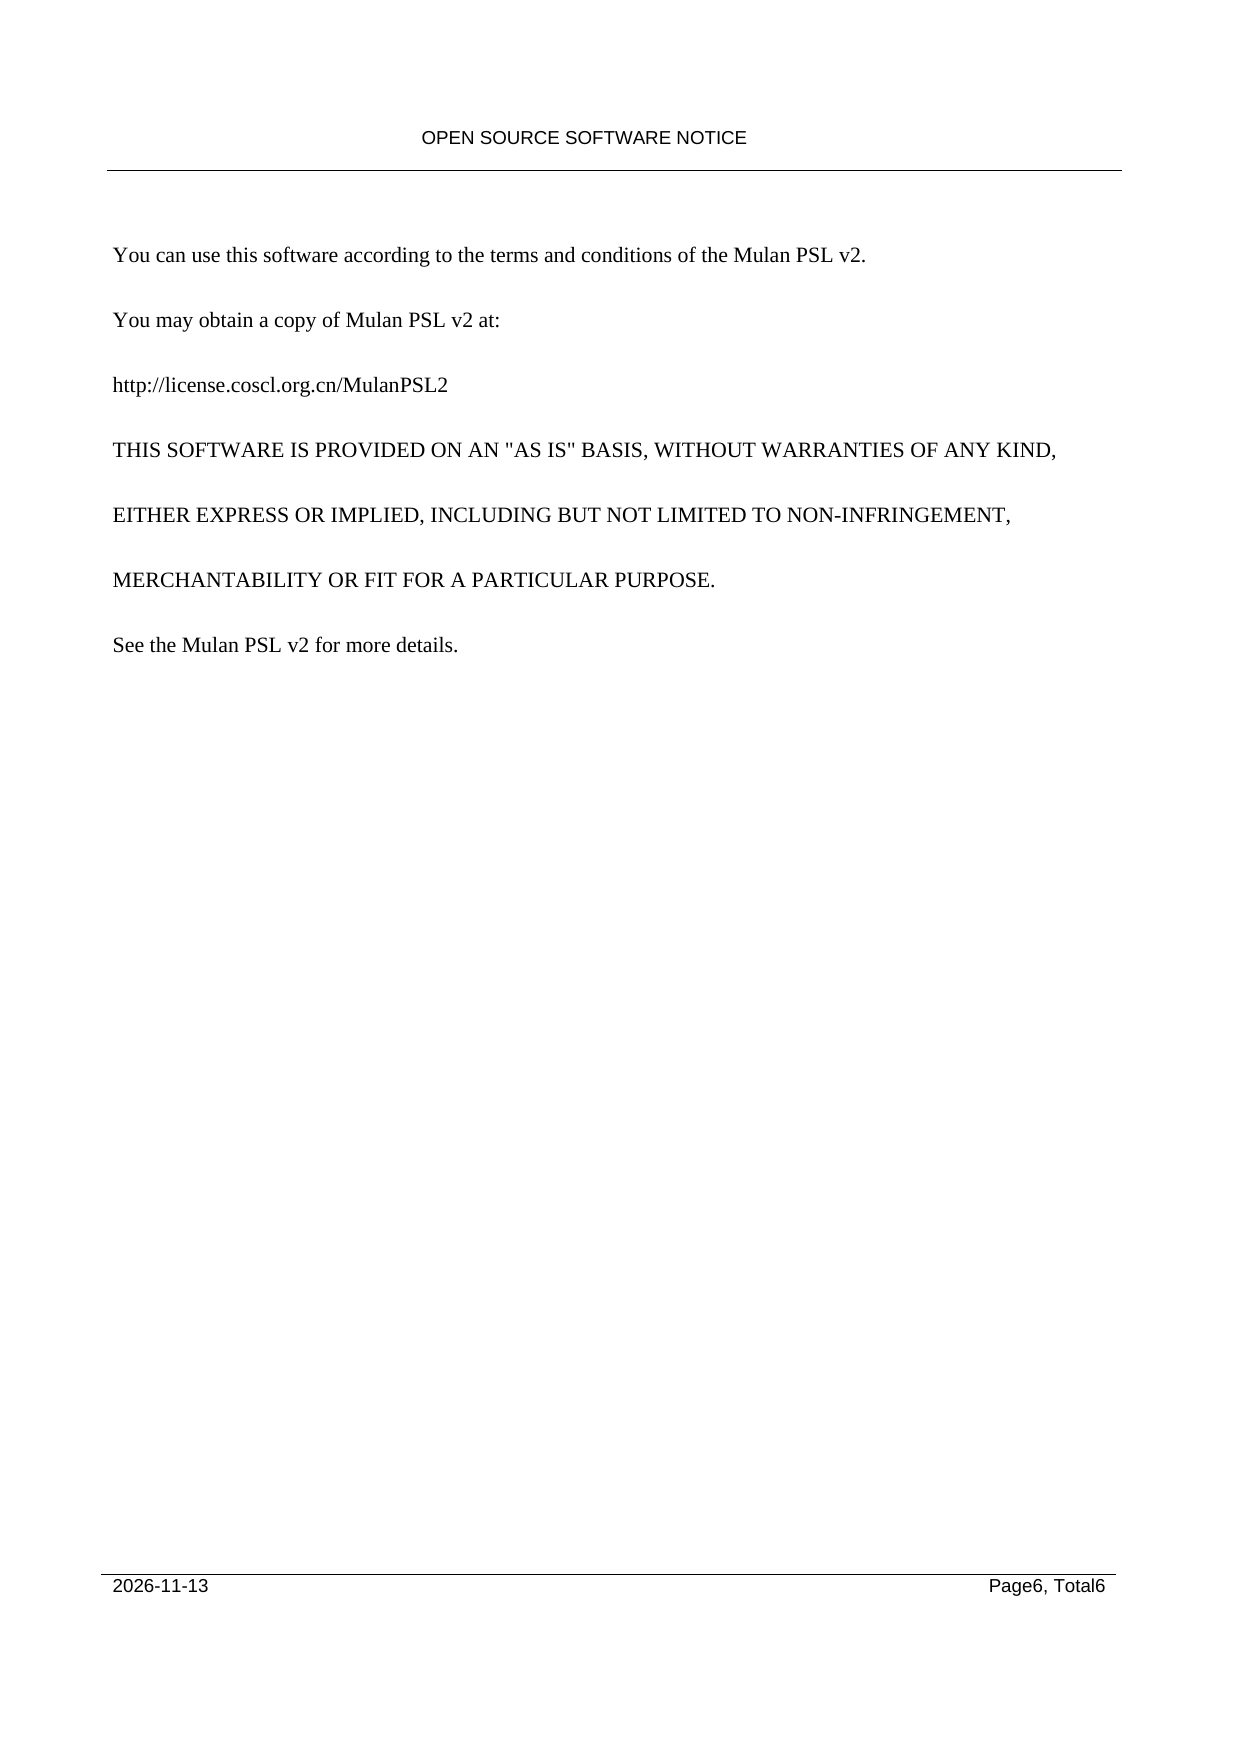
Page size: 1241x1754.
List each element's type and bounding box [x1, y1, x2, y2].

text [112, 206, 1128, 661]
